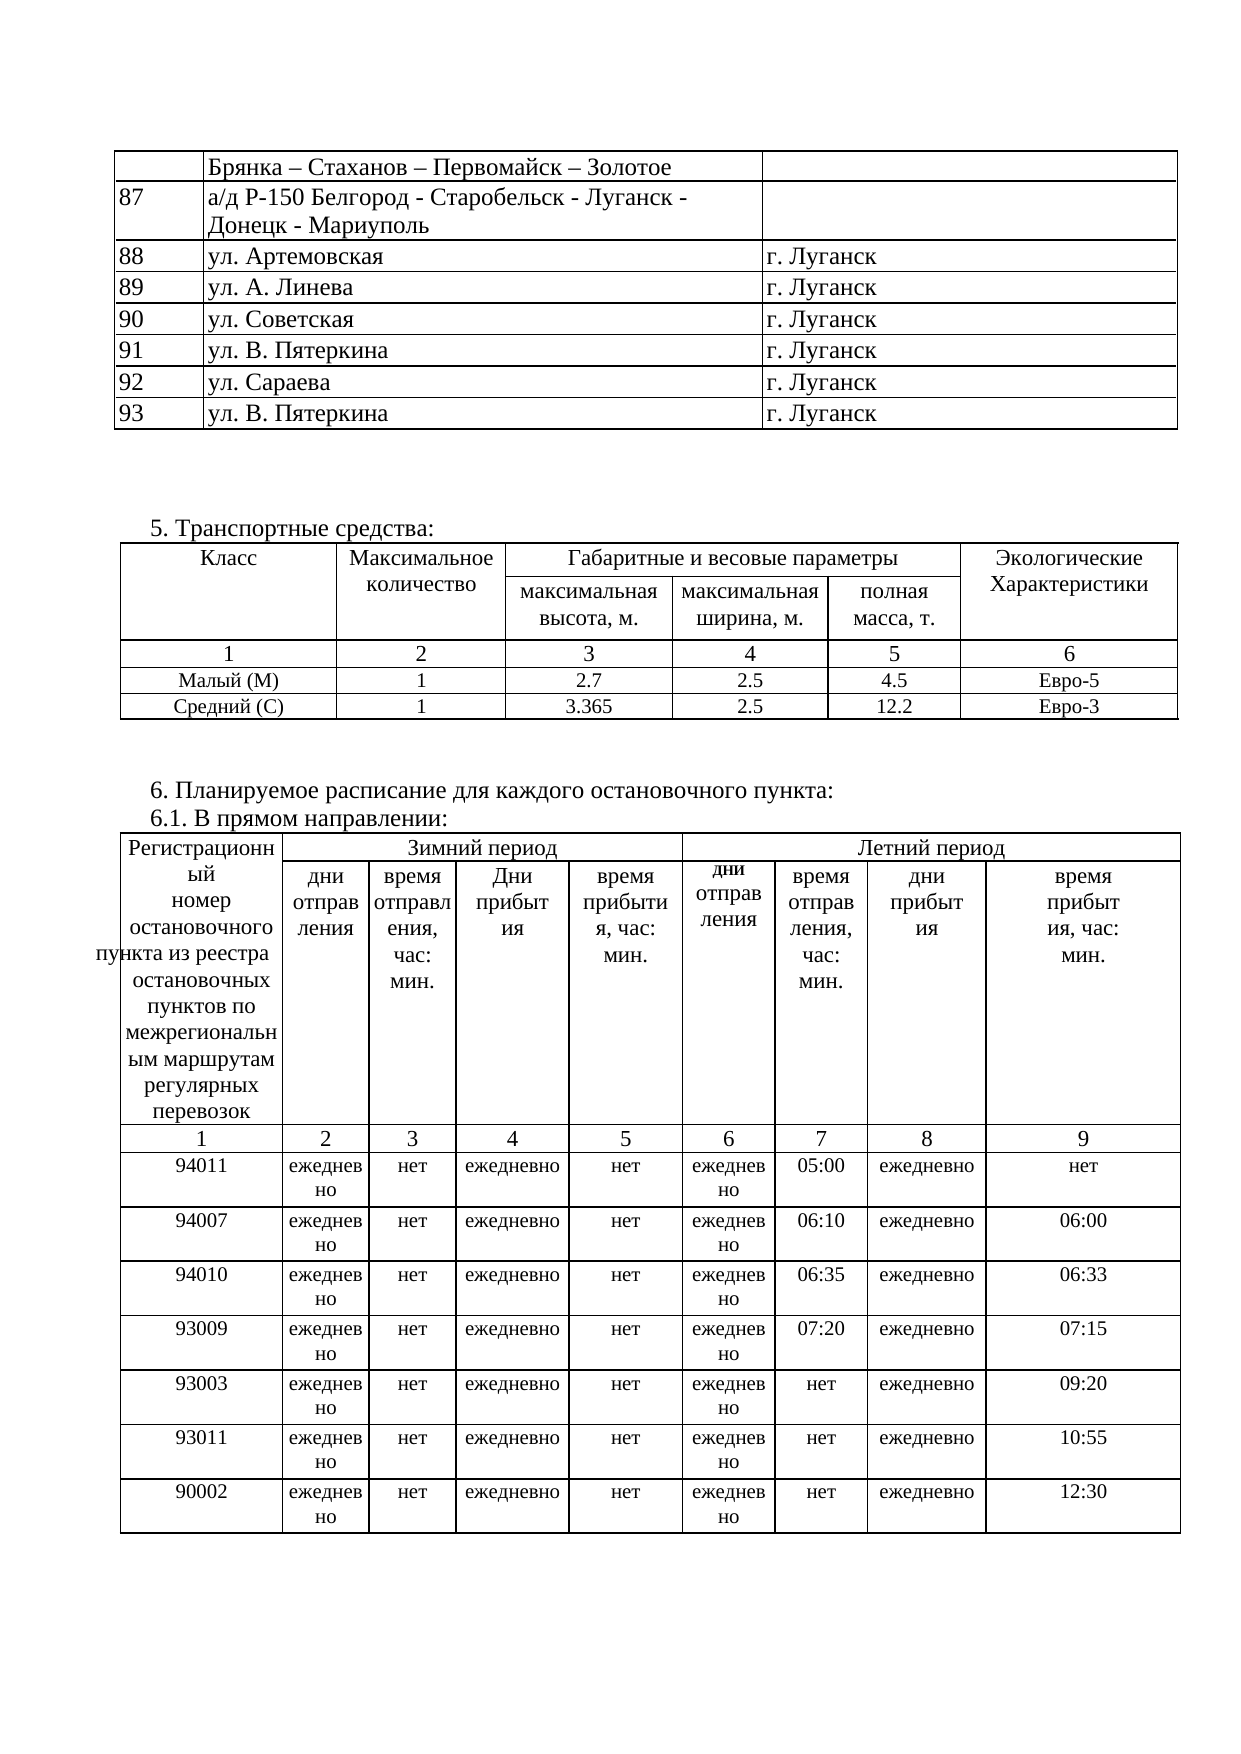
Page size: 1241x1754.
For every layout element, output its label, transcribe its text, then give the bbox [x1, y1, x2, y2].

table_cell время отправ ления, час: мин. [776, 862, 867, 1124]
table_cell 09:20 [987, 1371, 1180, 1423]
table_cell 3 [370, 1125, 455, 1152]
table_cell дни прибыт ия [868, 862, 985, 1124]
table_cell ежедневно [457, 1316, 568, 1369]
table_cell ежедневно [868, 1316, 985, 1369]
table_cell 2.7 [506, 668, 672, 692]
table_cell ежедневно [457, 1480, 568, 1532]
table_cell ежедневно [457, 1153, 568, 1206]
table_cell 5 [829, 641, 960, 667]
table_cell ежедневно [283, 1262, 368, 1315]
table_cell ежедневно [868, 1262, 985, 1315]
table_cell 5 [570, 1125, 682, 1152]
table_cell максимальная ширина, м. [673, 577, 827, 639]
table_cell нет [370, 1425, 455, 1478]
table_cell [204, 152, 762, 180]
table_cell ежедневно [683, 1425, 774, 1478]
table_cell 93 [115, 398, 203, 428]
table_cell г. Луганск [763, 271, 1177, 302]
table_cell ул. В. Пятеркина [204, 335, 762, 365]
table_cell ежедневно [868, 1425, 985, 1478]
table_cell ДНИ отправ ления [683, 862, 774, 1124]
table_cell г. Луганск [763, 397, 1177, 428]
table_cell нет [370, 1480, 455, 1532]
table_header Регистрационный номер остановочного пункта из реестра остановочных пунктов по межрегиональным маршрутам регулярных перевозок [121, 834, 282, 1124]
table_cell нет [570, 1153, 682, 1206]
table_cell ежедневно [457, 1371, 568, 1423]
table_cell нет [370, 1208, 455, 1260]
table_cell 3.365 [506, 694, 672, 718]
table_cell 6 [961, 641, 1177, 667]
table_cell 07:15 [987, 1316, 1180, 1369]
table_cell ежедневно [283, 1316, 368, 1369]
table_cell ежедневно [683, 1262, 774, 1315]
table_cell нет [570, 1480, 682, 1532]
table_cell ежедневно [283, 1153, 368, 1206]
table_cell 7 [776, 1125, 867, 1152]
table_cell ежедневно [283, 1425, 368, 1478]
table_cell 1 [121, 641, 336, 667]
table_cell ежедневно [283, 1208, 368, 1260]
table_cell ежедневно [457, 1208, 568, 1260]
table_cell 4 [457, 1125, 568, 1152]
table_cell 8 [868, 1125, 985, 1152]
table_cell 06:00 [987, 1208, 1180, 1260]
table_cell 1 [121, 1125, 282, 1152]
table_cell нет [370, 1153, 455, 1206]
table_cell 93011 [121, 1425, 282, 1478]
table_cell 10:55 [987, 1425, 1180, 1478]
table_cell время отправл ения, час: мин. [370, 862, 455, 1124]
table_cell г. Луганск [763, 365, 1177, 397]
table_cell Евро-5 [961, 668, 1177, 692]
table_cell ул. Сараева [204, 367, 762, 397]
table_cell ежедневно [683, 1153, 774, 1206]
table_cell 12.2 [829, 694, 960, 718]
table_cell дни отправ ления [283, 862, 368, 1124]
table_cell максимальная высота, м. [506, 577, 672, 639]
table_cell 92 [115, 366, 203, 397]
table_cell 87 [115, 181, 203, 239]
text 6.1. В прямом направлении: [150, 803, 1090, 832]
table_cell а/д Р-150 Белгород - Старобельск - Луганск - Донецк - Мариуполь [204, 182, 762, 239]
table_cell 90 [115, 303, 203, 334]
table_cell 2 [283, 1125, 368, 1152]
table_cell 4.5 [829, 668, 960, 692]
table_cell 3 [506, 641, 672, 667]
table_cell нет [570, 1425, 682, 1478]
table_cell ежедневно [868, 1371, 985, 1423]
table_cell нет [370, 1316, 455, 1369]
table_cell 6 [683, 1125, 774, 1152]
table_cell нет [776, 1425, 867, 1478]
table_cell ежедневно [868, 1480, 985, 1532]
table_cell [763, 152, 1177, 180]
table_cell 07:20 [776, 1316, 867, 1369]
table_cell 06:33 [987, 1262, 1180, 1315]
table_cell Дни прибыт ия [457, 862, 568, 1124]
table_cell 94010 [121, 1262, 282, 1315]
table_cell Малый (М) [121, 668, 336, 692]
table_cell 91 [115, 335, 203, 365]
table_header Летний период [683, 834, 1180, 860]
table_cell 05:00 [776, 1153, 867, 1206]
table_cell ежедневно [683, 1371, 774, 1423]
table_cell 4 [673, 641, 827, 667]
table_cell 93003 [121, 1371, 282, 1423]
table_cell ежедневно [683, 1208, 774, 1260]
table_cell нет [987, 1153, 1180, 1206]
table_cell нет [570, 1371, 682, 1423]
table_cell 9 [987, 1125, 1180, 1152]
table_cell ул. В. Пятеркина [204, 398, 762, 428]
table_cell Евро-3 [961, 694, 1177, 718]
table_cell 88 [115, 240, 203, 271]
table_header Максимальное количество [337, 544, 505, 639]
table_header Экологические Характеристики [961, 544, 1177, 639]
table_cell нет [370, 1371, 455, 1423]
table_cell г. Луганск [763, 239, 1177, 271]
table_cell 1 [337, 668, 505, 692]
text 6. Планируемое расписание для каждого остановочного пункта: [150, 775, 1090, 803]
table_cell ежедневно [868, 1153, 985, 1206]
table_cell ежедневно [868, 1208, 985, 1260]
table_cell время прибыт ия, час: мин. [987, 862, 1180, 1124]
table_cell 2.5 [673, 694, 827, 718]
table_cell ежедневно [283, 1480, 368, 1532]
table_cell 2 [337, 641, 505, 667]
table_cell 12:30 [987, 1480, 1180, 1532]
table_cell 2.5 [673, 668, 827, 692]
table_cell [763, 180, 1177, 239]
table_header Габаритные и весовые параметры [506, 544, 960, 576]
table_cell 94007 [121, 1208, 282, 1260]
table_cell ул. Советская [204, 304, 762, 334]
table_cell ежедневно [283, 1371, 368, 1423]
table_cell нет [570, 1316, 682, 1369]
table_cell ежедневно [457, 1425, 568, 1478]
table_cell 06:10 [776, 1208, 867, 1260]
table_cell нет [776, 1480, 867, 1532]
table_cell 94011 [121, 1153, 282, 1206]
table_cell 90002 [121, 1480, 282, 1532]
table_cell нет [570, 1208, 682, 1260]
table_cell ул. А. Линева [204, 272, 762, 302]
table_cell 06:35 [776, 1262, 867, 1315]
table_cell время прибыти я, час: мин. [570, 862, 682, 1124]
table_cell полная масса, т. [829, 577, 960, 639]
table_cell Средний (С) [121, 694, 336, 718]
table_cell ежедневно [683, 1480, 774, 1532]
table_cell нет [370, 1262, 455, 1315]
table_cell г. Луганск [763, 334, 1177, 365]
table_cell ежедневно [683, 1316, 774, 1369]
table_cell г. Луганск [763, 302, 1177, 334]
table_cell нет [776, 1371, 867, 1423]
table_cell нет [570, 1262, 682, 1315]
text 5. Транспортные средства: [150, 513, 1090, 542]
table_header Зимний период [283, 834, 682, 860]
table_cell 93009 [121, 1316, 282, 1369]
table_header Класс [121, 544, 336, 639]
table_cell 86 [115, 152, 203, 180]
table_cell 89 [115, 272, 203, 302]
table_cell ежедневно [457, 1262, 568, 1315]
table_cell 1 [337, 694, 505, 718]
table_cell ул. Артемовская [204, 241, 762, 271]
